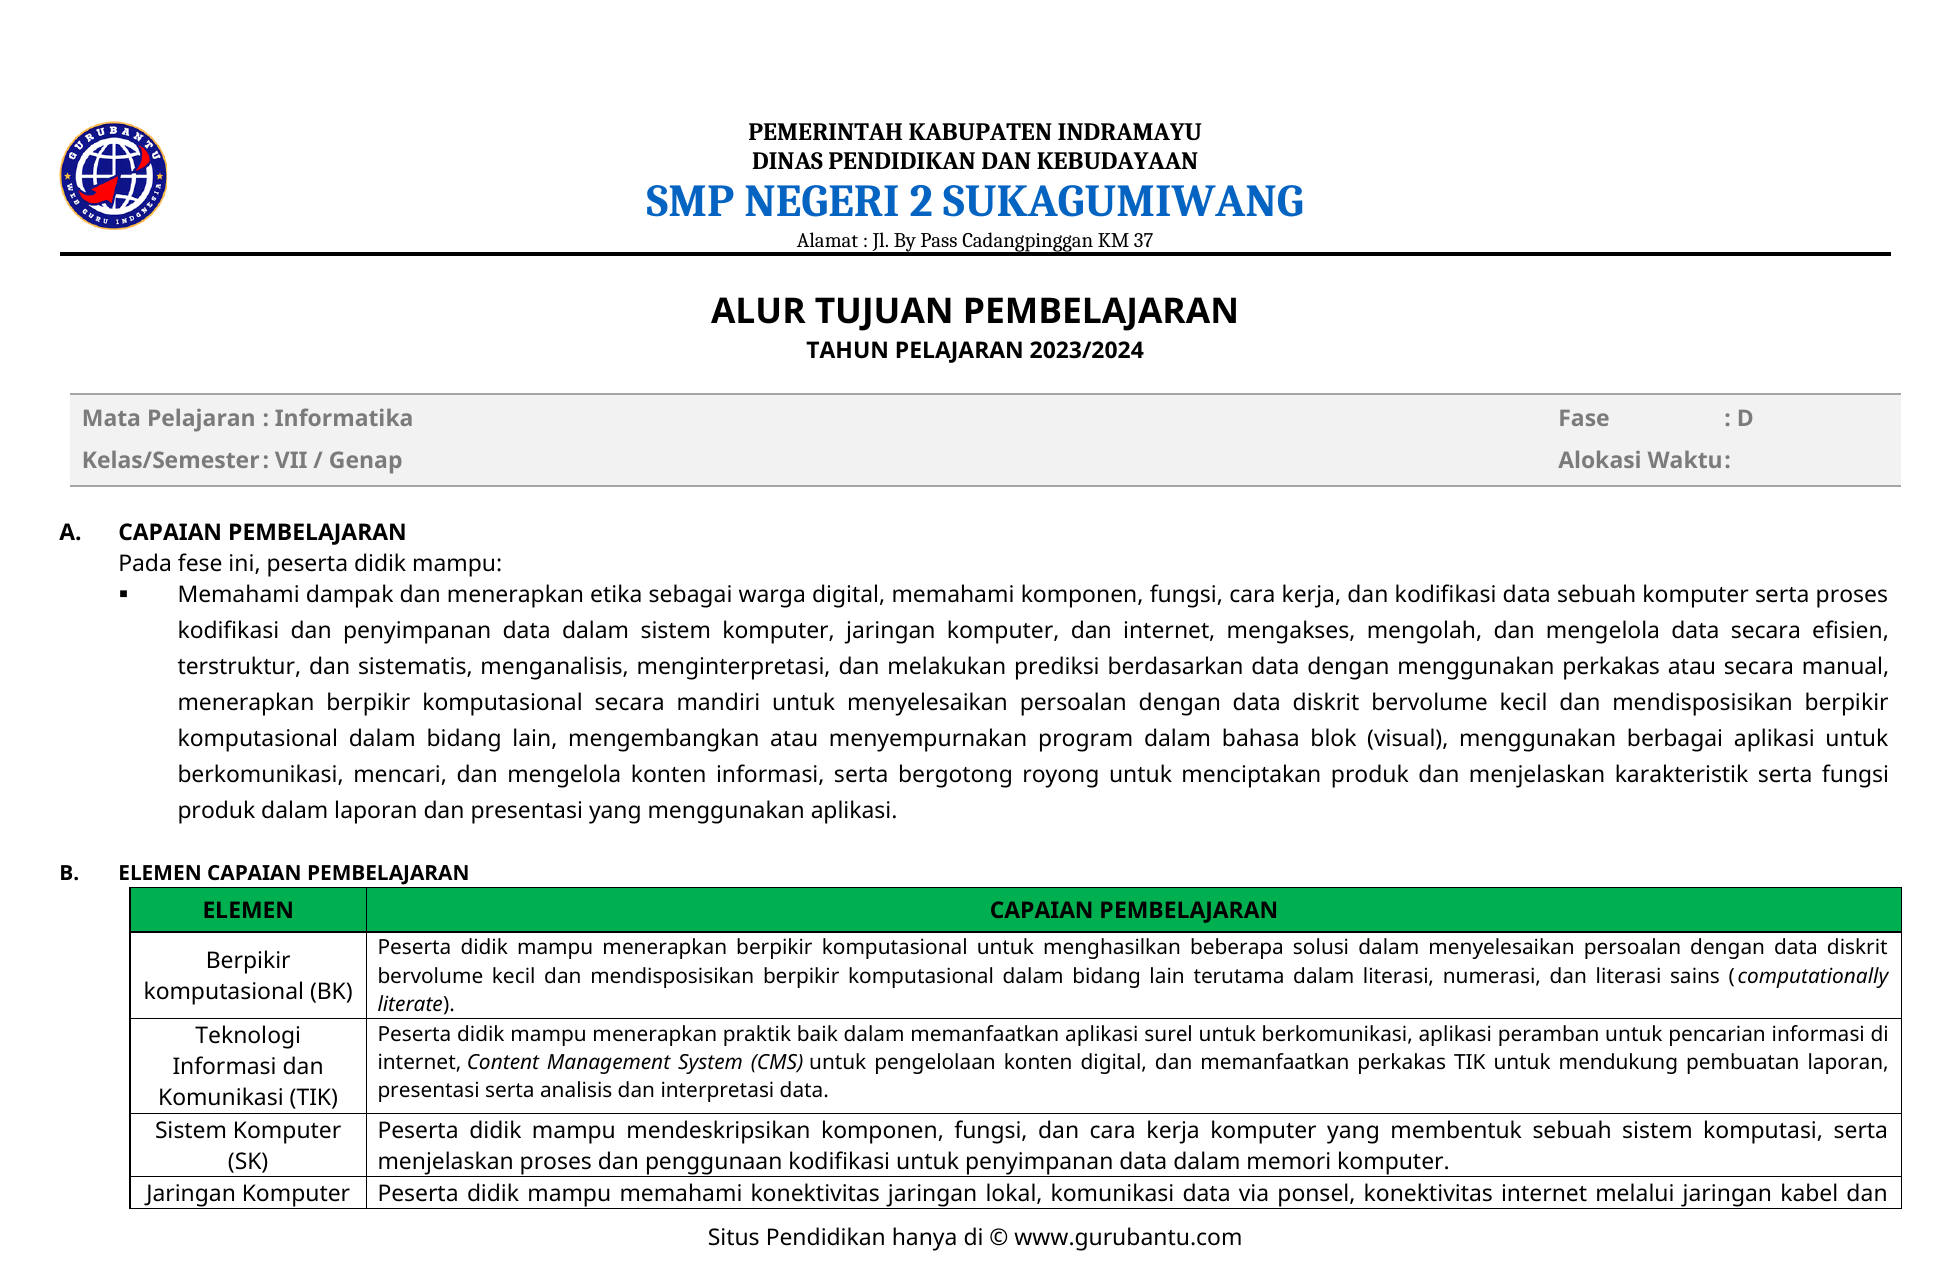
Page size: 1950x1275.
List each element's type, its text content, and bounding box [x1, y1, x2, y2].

text TAHUN PELAJARAN 2023/2024 [59, 333, 1891, 365]
table_header [587, 395, 1547, 485]
text SMP NEGERI 2 SUKAGUMIWANG [168, 176, 1891, 228]
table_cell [367, 1177, 1901, 1208]
table_cell Peserta didik mampu mendeskripsikan komponen, fungsi, dan cara kerja komputer yang membentuk sebuah sistem komputasi, serta menjelaskan proses dan penggunaan kodifikasi untuk penyimpanan data dalam memori komputer. [367, 1114, 1901, 1176]
table_header CAPAIAN PEMBELAJARAN [367, 888, 1901, 931]
text Alamat : Jl. By Pass Cadangpinggan KM 37 [59, 228, 1891, 252]
table_cell Berpikir komputasional (BK) [131, 933, 366, 1018]
text A. CAPAIAN PEMBELAJARAN [59, 516, 1891, 547]
text ALUR TUJUAN PEMBELAJARAN [59, 285, 1891, 333]
table_header ELEMEN [131, 888, 366, 931]
list Memahami dampak dan menerapkan etika sebagai warga digital, memahami komponen, fungsi, cara kerja, dan kodifikasi data sebuah komputer serta proses kodifikasi dan penyimpanan data dalam sistem komputer, jaringan komputer, dan internet, mengakses, mengolah, dan mengelola data secara efisien, terstruktur, dan sistematis, menganalisis, menginterpretasi, dan melakukan prediksi berdasarkan data dengan menggunakan perkakas atau secara manual, menerapkan berpikir komputasional secara mandiri untuk menyelesaikan persoalan dengan data diskrit bervolume kecil dan mendisposisikan berpikir komputasional dalam bidang lain, mengembangkan atau menyempurnakan program dalam bahasa blok (visual), menggunakan berbagai aplikasi untuk berkomunikasi, mencari, dan mengelola konten informasi, serta bergotong royong untuk menciptakan produk dan menjelaskan karakteristik serta fungsi produk dalam laporan dan presentasi yang menggunakan aplikasi. [118, 578, 1891, 825]
table_cell Peserta didik mampu menerapkan berpikir komputasional untuk menghasilkan beberapa solusi dalam menyelesaikan persoalan dengan data diskrit bervolume kecil dan mendisposisikan berpikir komputasional dalam bidang lain terutama dalam literasi, numerasi, dan literasi sains (computationally literate). [367, 933, 1901, 1018]
table_header Fase : D Alokasi Waktu : [1547, 395, 1901, 485]
text PEMERINTAH KABUPATEN INDRAMAYU [59, 118, 1891, 147]
text DINAS PENDIDIKAN DAN KEBUDAYAAN [168, 147, 1891, 176]
table_cell Peserta didik mampu menerapkan praktik baik dalam memanfaatkan aplikasi surel untuk berkomunikasi, aplikasi peramban untuk pencarian informasi di internet, Content Management System (CMS) untuk pengelolaan konten digital, dan memanfaatkan perkakas TIK untuk mendukung pembuatan laporan, presentasi serta analisis dan interpretasi data. [367, 1019, 1901, 1112]
text Pada fese ini, peserta didik mampu: [59, 547, 1891, 578]
table_cell Teknologi Informasi dan Komunikasi (TIK) [131, 1019, 366, 1112]
table_cell Jaringan Komputer dan Internet (JKI) [131, 1177, 366, 1208]
text B. ELEMEN CAPAIAN PEMBELAJARAN [59, 858, 1891, 887]
table_header Mata Pelajaran : Informatika Kelas/Semester : VII / Genap [70, 395, 587, 485]
table_cell Sistem Komputer (SK) [131, 1114, 366, 1176]
picture [59, 121, 168, 230]
